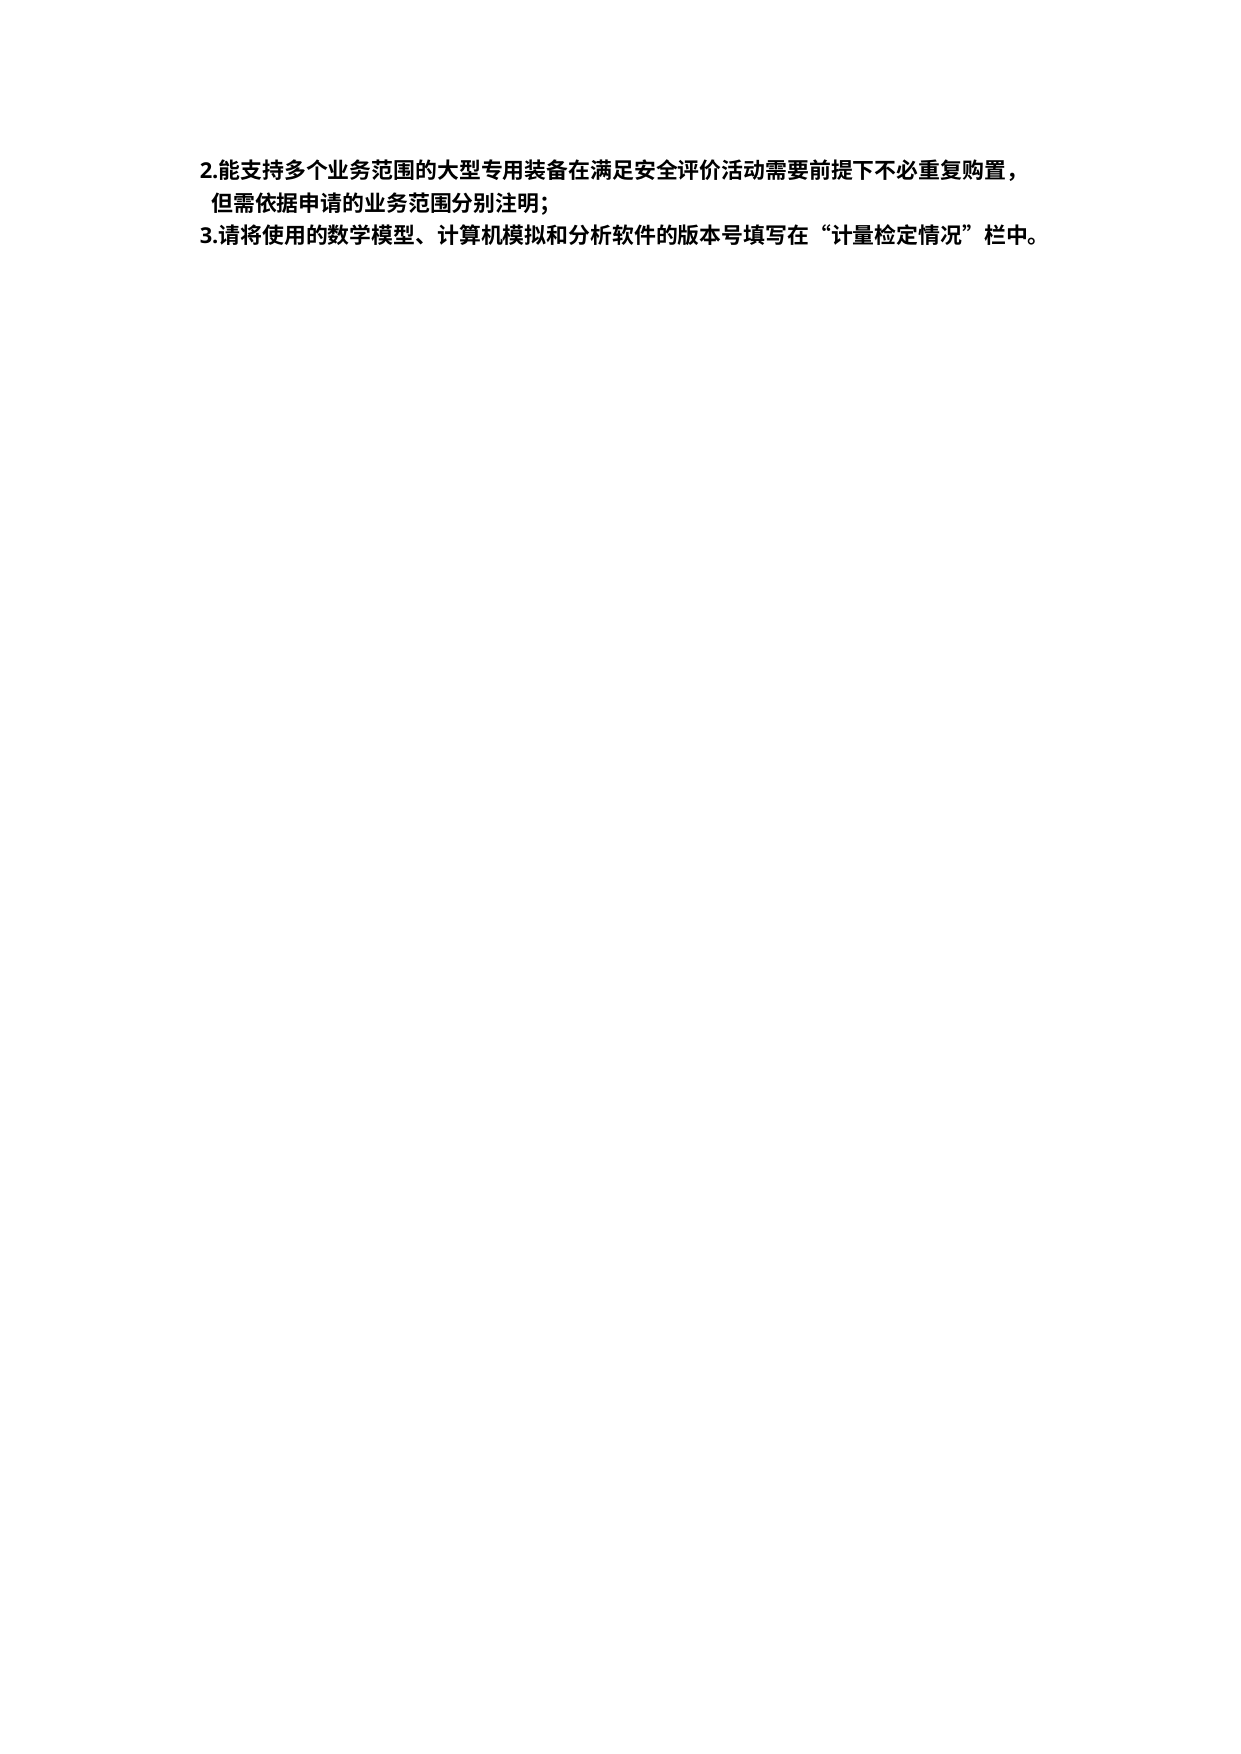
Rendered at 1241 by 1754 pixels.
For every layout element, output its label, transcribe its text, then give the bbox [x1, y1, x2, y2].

text 3.请将使用的数学模型、计算机模拟和分析软件的版本号填写在“计量检定情况”栏中。 [165, 218, 1075, 251]
text 2.能支持多个业务范围的大型专用装备在满足安全评价活动需要前提下不必重复购置， [165, 153, 1075, 186]
text 但需依据申请的业务范围分别注明； [165, 186, 1075, 218]
